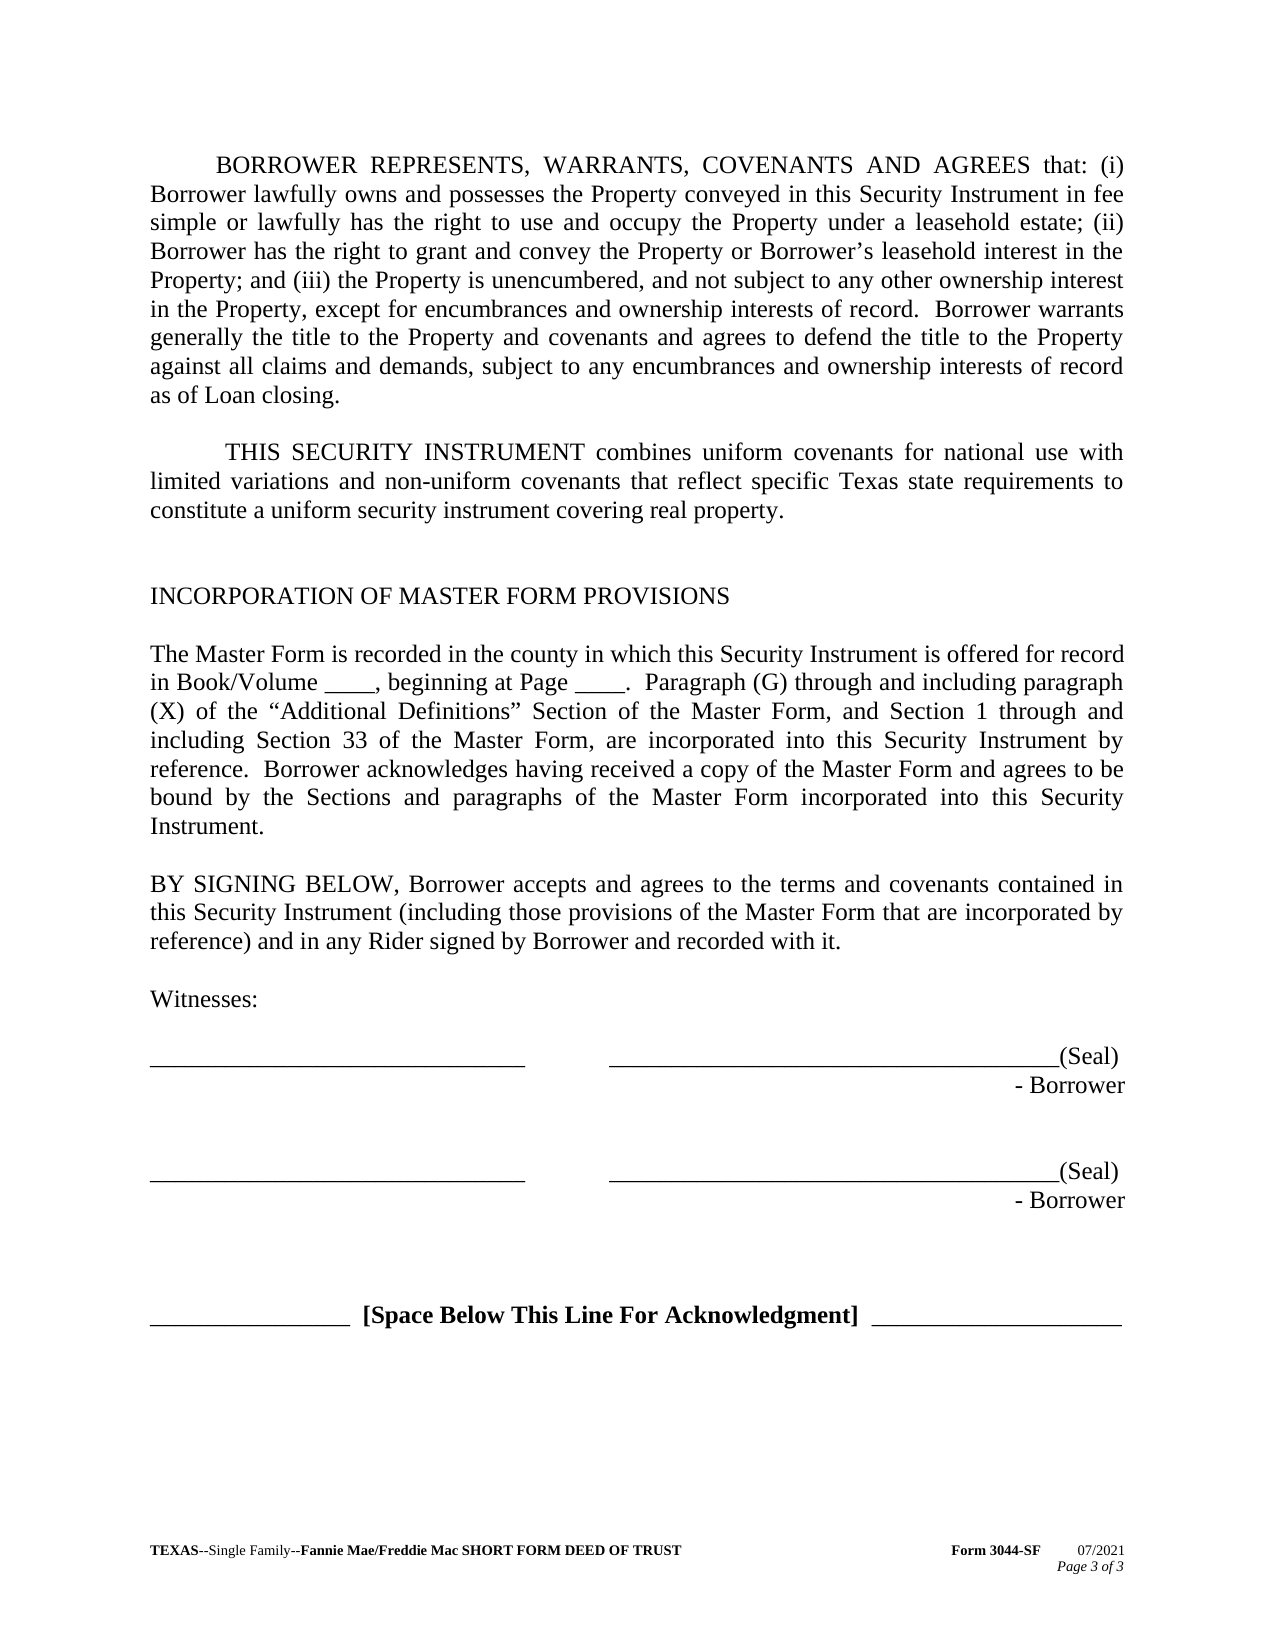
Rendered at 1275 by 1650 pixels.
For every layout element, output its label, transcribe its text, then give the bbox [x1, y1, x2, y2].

text - Borrower [150, 1185, 1125, 1214]
text ______________________________ ____________________________________(Seal) [150, 1041, 1125, 1070]
text BORROWER REPRESENTS, WARRANTS, COVENANTS AND AGREES that: (i) Borrower lawfully owns and possesses the Property conveyed in this Security Instrument in fee simple or lawfully has the right to use and occupy the Property under a leasehold estate; (ii) Borrower has the right to grant and convey the Property or Borrower’s leasehold interest in the Property; and (iii) the Property is unencumbered, and not subject to any other ownership interest in the Property, except for encumbrances and ownership interests of record. Borrower warrants generally the title to the Property and covenants and agrees to defend the title to the Property against all claims and demands, subject to any encumbrances and ownership interests of record as of Loan closing. [150, 150, 1125, 409]
text - Borrower [150, 1070, 1125, 1099]
text ______________________________ ____________________________________(Seal) [150, 1156, 1125, 1185]
text INCORPORATION OF MASTER FORM PROVISIONS [150, 581, 1125, 610]
text BY SIGNING BELOW, Borrower accepts and agrees to the terms and covenants contained in this Security Instrument (including those provisions of the Master Form that are incorporated by reference) and in any Rider signed by Borrower and recorded with it. [150, 869, 1125, 955]
text Witnesses: [150, 984, 1125, 1012]
text The Master Form is recorded in the county in which this Security Instrument is offered for record in Book/Volume ____, beginning at Page ____. Paragraph (G) through and including paragraph (X) of the “Additional Definitions” Section of the Master Form, and Section 1 through and including Section 33 of the Master Form, are incorporated into this Security Instrument by reference. Borrower acknowledges having received a copy of the Master Form and agrees to be bound by the Sections and paragraphs of the Master Form incorporated into this Security Instrument. [150, 639, 1125, 840]
text ________________ [Space Below This Line For Acknowledgment] ____________________ [150, 1300, 1125, 1329]
text THIS SECURITY INSTRUMENT combines uniform covenants for national use with limited variations and non-uniform covenants that reflect specific Texas state requirements to constitute a uniform security instrument covering real property. [150, 437, 1125, 524]
